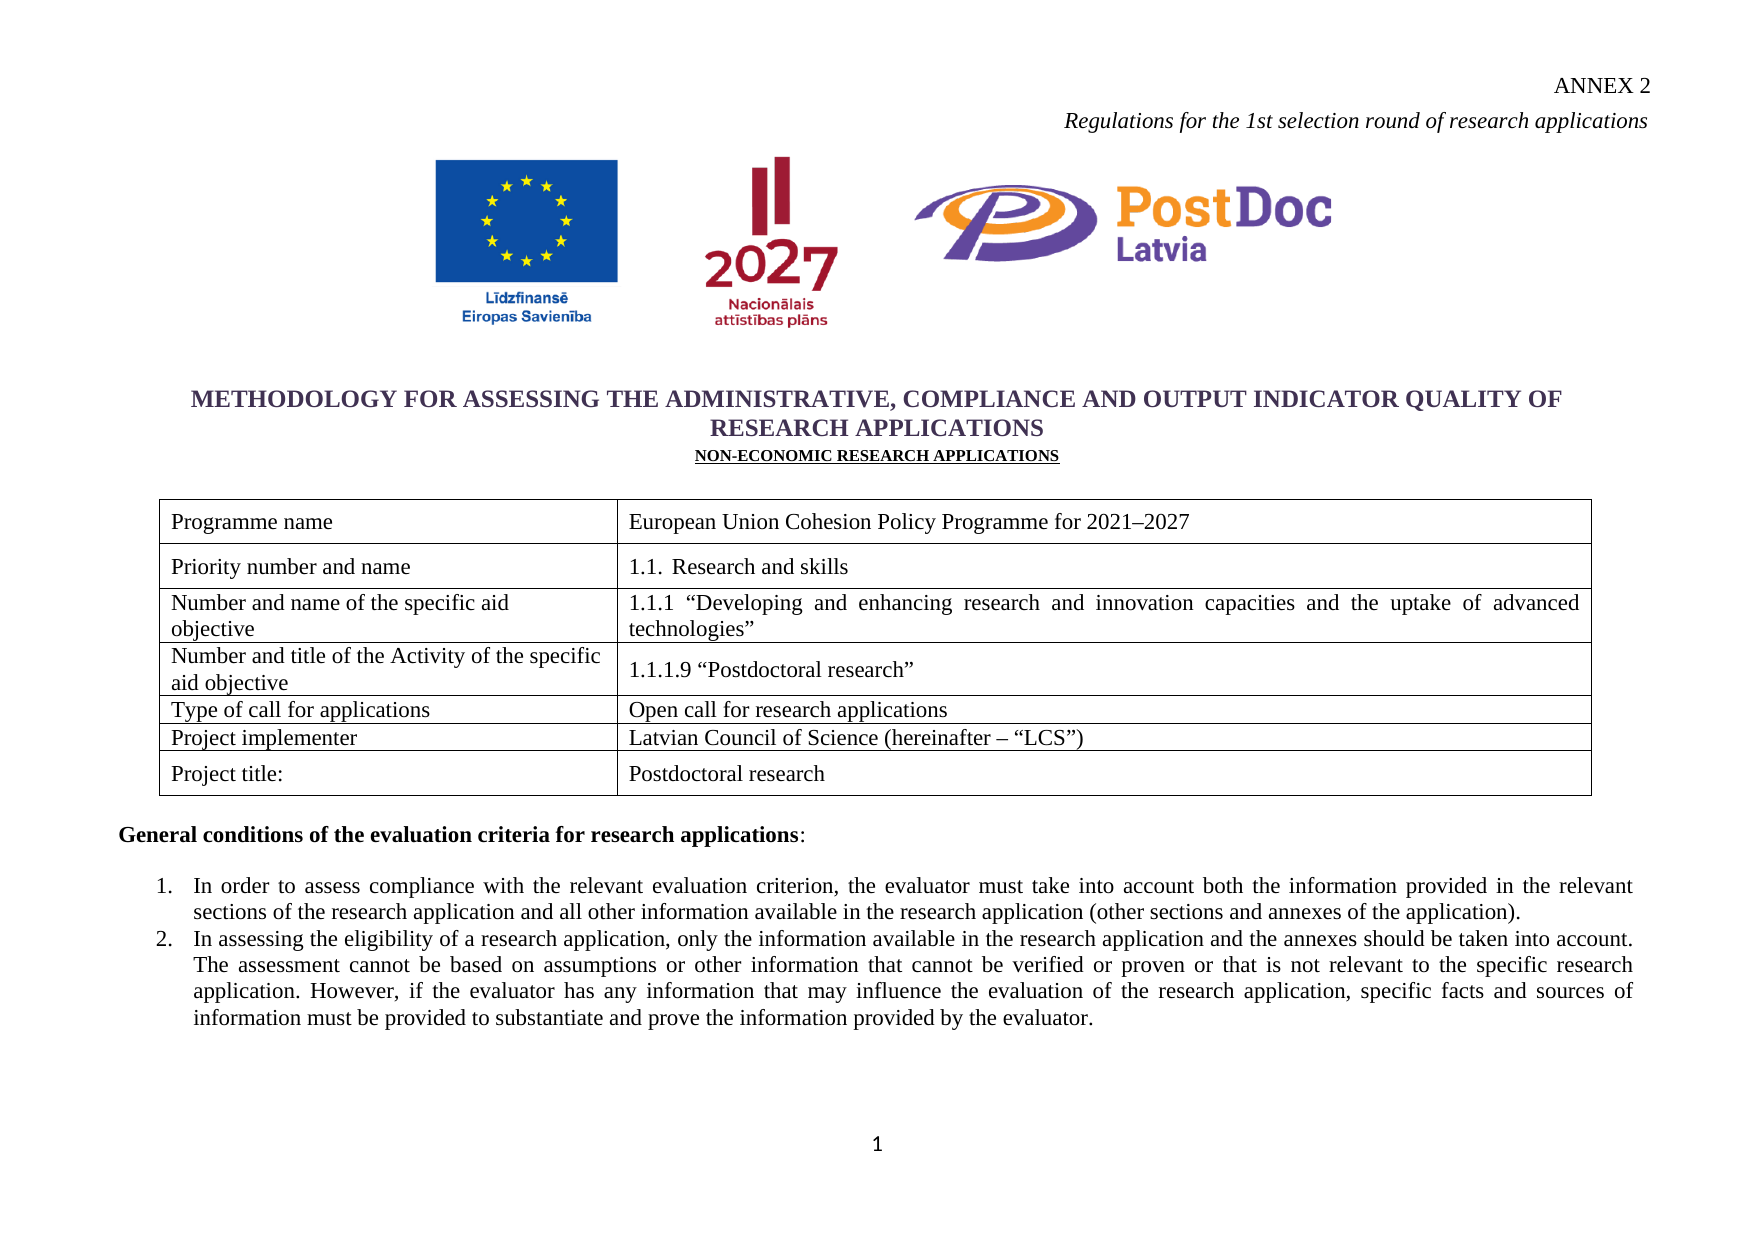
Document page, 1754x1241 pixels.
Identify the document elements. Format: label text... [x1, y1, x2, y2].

list In order to assess compliance with the relevant evaluation criterion, the evaluator must take into account both the information provided in the relevant sections of the research application and all other information available in the research application (other sections and annexes of the application). [156, 872, 1636, 925]
table_cell Latvian Council of Science (hereinafter – “LCS”) [618, 724, 1591, 750]
table_cell Project title: [160, 751, 617, 795]
table_cell Priority number and name [160, 544, 617, 588]
table_cell Open call for research applications [618, 696, 1591, 723]
list In assessing the eligibility of a research application, only the information available in the research application and the annexes should be taken into account. The assessment cannot be based on assumptions or other information that cannot be verified or proven or that is not relevant to the specific research application. However, if the evaluator has any information that may influence the evaluation of the research application, specific facts and sources of information must be provided to substantiate and prove the information provided by the evaluator. [156, 925, 1636, 1030]
table_cell Postdoctoral research [618, 751, 1591, 795]
text NON-ECONOMIC RESEARCH APPLICATIONS [118, 446, 1636, 465]
table_cell Number and title of the Activity of the specific aid objective [160, 643, 617, 695]
table_cell Research and skills [618, 544, 1591, 588]
table_cell Project implementer [160, 724, 617, 750]
table_header European Union Cohesion Policy Programme for 2021–2027 [618, 500, 1591, 543]
table_header Programme name [160, 500, 617, 543]
table_cell Type of call for applications [160, 696, 617, 723]
table_cell 1.1.1 “Developing and enhancing research and innovation capacities and the uptake of advanced technologies” [618, 589, 1591, 642]
table_cell Number and name of the specific aid objective [160, 589, 617, 642]
picture [428, 151, 1332, 331]
text METHODOLOGY FOR ASSESSING THE ADMINISTRATIVE, COMPLIANCE AND OUTPUT INDICATOR QUALITY OF RESEARCH APPLICATIONS [118, 384, 1636, 442]
table_cell 1.1.1.9 “Postdoctoral research” [618, 643, 1591, 695]
text General conditions of the evaluation criteria for research applications: [118, 821, 1636, 847]
